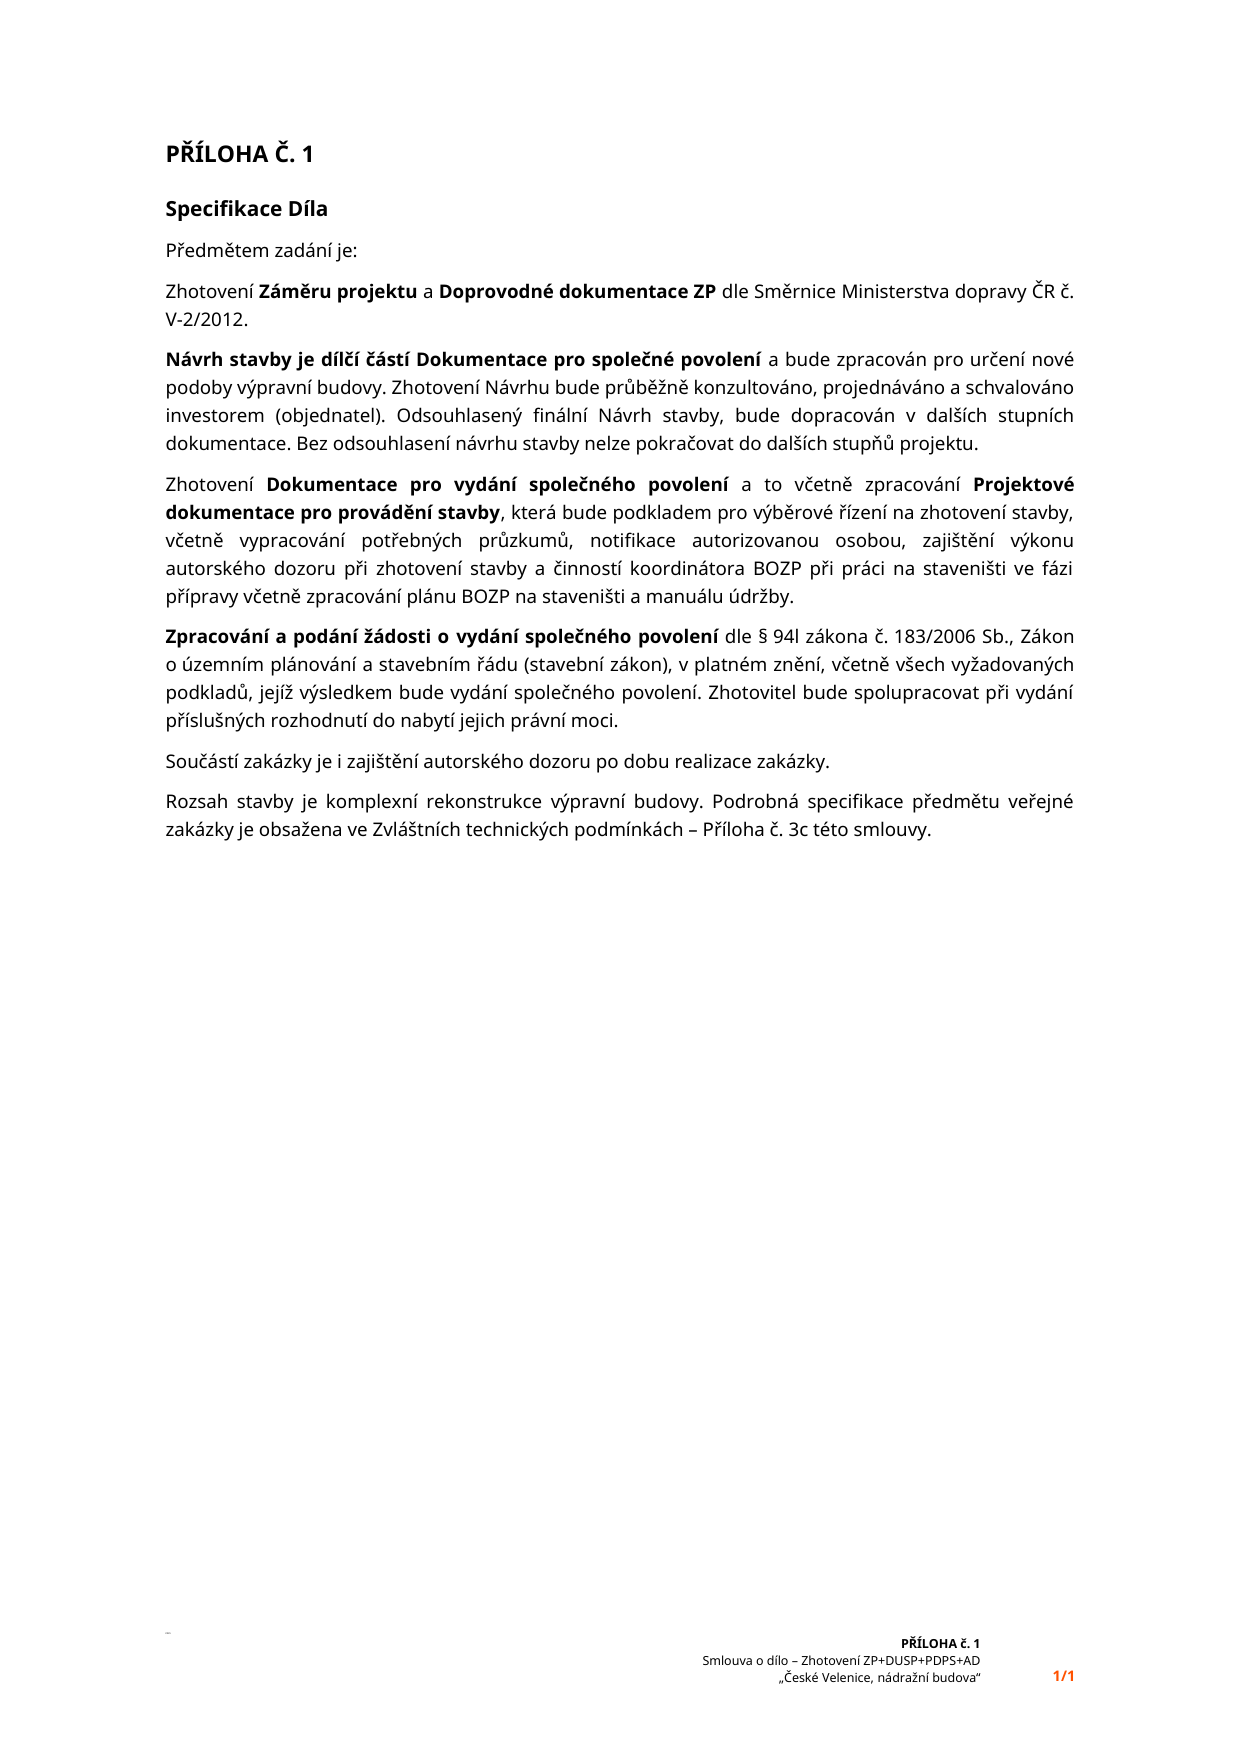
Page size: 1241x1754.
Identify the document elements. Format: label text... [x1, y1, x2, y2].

text Rozsah stavby je komplexní rekonstrukce výpravní budovy. Podrobná specifikace předmětu veřejné zakázky je obsažena ve Zvláštních technických podmínkách – Příloha č. 3c této smlouvy. [165, 789, 1075, 842]
text Zhotovení Dokumentace pro vydání společného povolení a to včetně zpracování Projektové dokumentace pro provádění stavby, která bude podkladem pro výběrové řízení na zhotovení stavby, včetně vypracování potřebných průzkumů, notifikace autorizovanou osobou, zajištění výkonu autorského dozoru při zhotovení stavby a činností koordinátora BOZP při práci na staveništi ve fázi přípravy včetně zpracování plánu BOZP na staveništi a manuálu údržby. [165, 471, 1075, 609]
text Předmětem zadání je: [165, 237, 1075, 263]
text Zpracování a podání žádosti o vydání společného povolení dle § 94l zákona č. 183/2006 Sb., Zákon o územním plánování a stavebním řádu (stavební zákon), v platném znění, včetně všech vyžadovaných podkladů, jejíž výsledkem bude vydání společného povolení. Zhotovitel bude spolupracovat při vydání příslušných rozhodnutí do nabytí jejich právní moci. [165, 624, 1075, 733]
text Zhotovení Záměru projektu a Doprovodné dokumentace ZP dle Směrnice Ministerstva dopravy ČR č. V-2/2012. [165, 278, 1075, 331]
text Specifikace Díla [165, 194, 1075, 222]
text Součástí zakázky je i zajištění autorského dozoru po dobu realizace zakázky. [165, 748, 1075, 774]
text Příloha č. 1 [165, 138, 1075, 170]
text Návrh stavby je dílčí částí Dokumentace pro společné povolení a bude zpracován pro určení nové podoby výpravní budovy. Zhotovení Návrhu bude průběžně konzultováno, projednáváno a schvalováno investorem (objednatel). Odsouhlasený finální Návrh stavby, bude dopracován v dalších stupních dokumentace. Bez odsouhlasení návrhu stavby nelze pokračovat do dalších stupňů projektu. [165, 346, 1075, 456]
